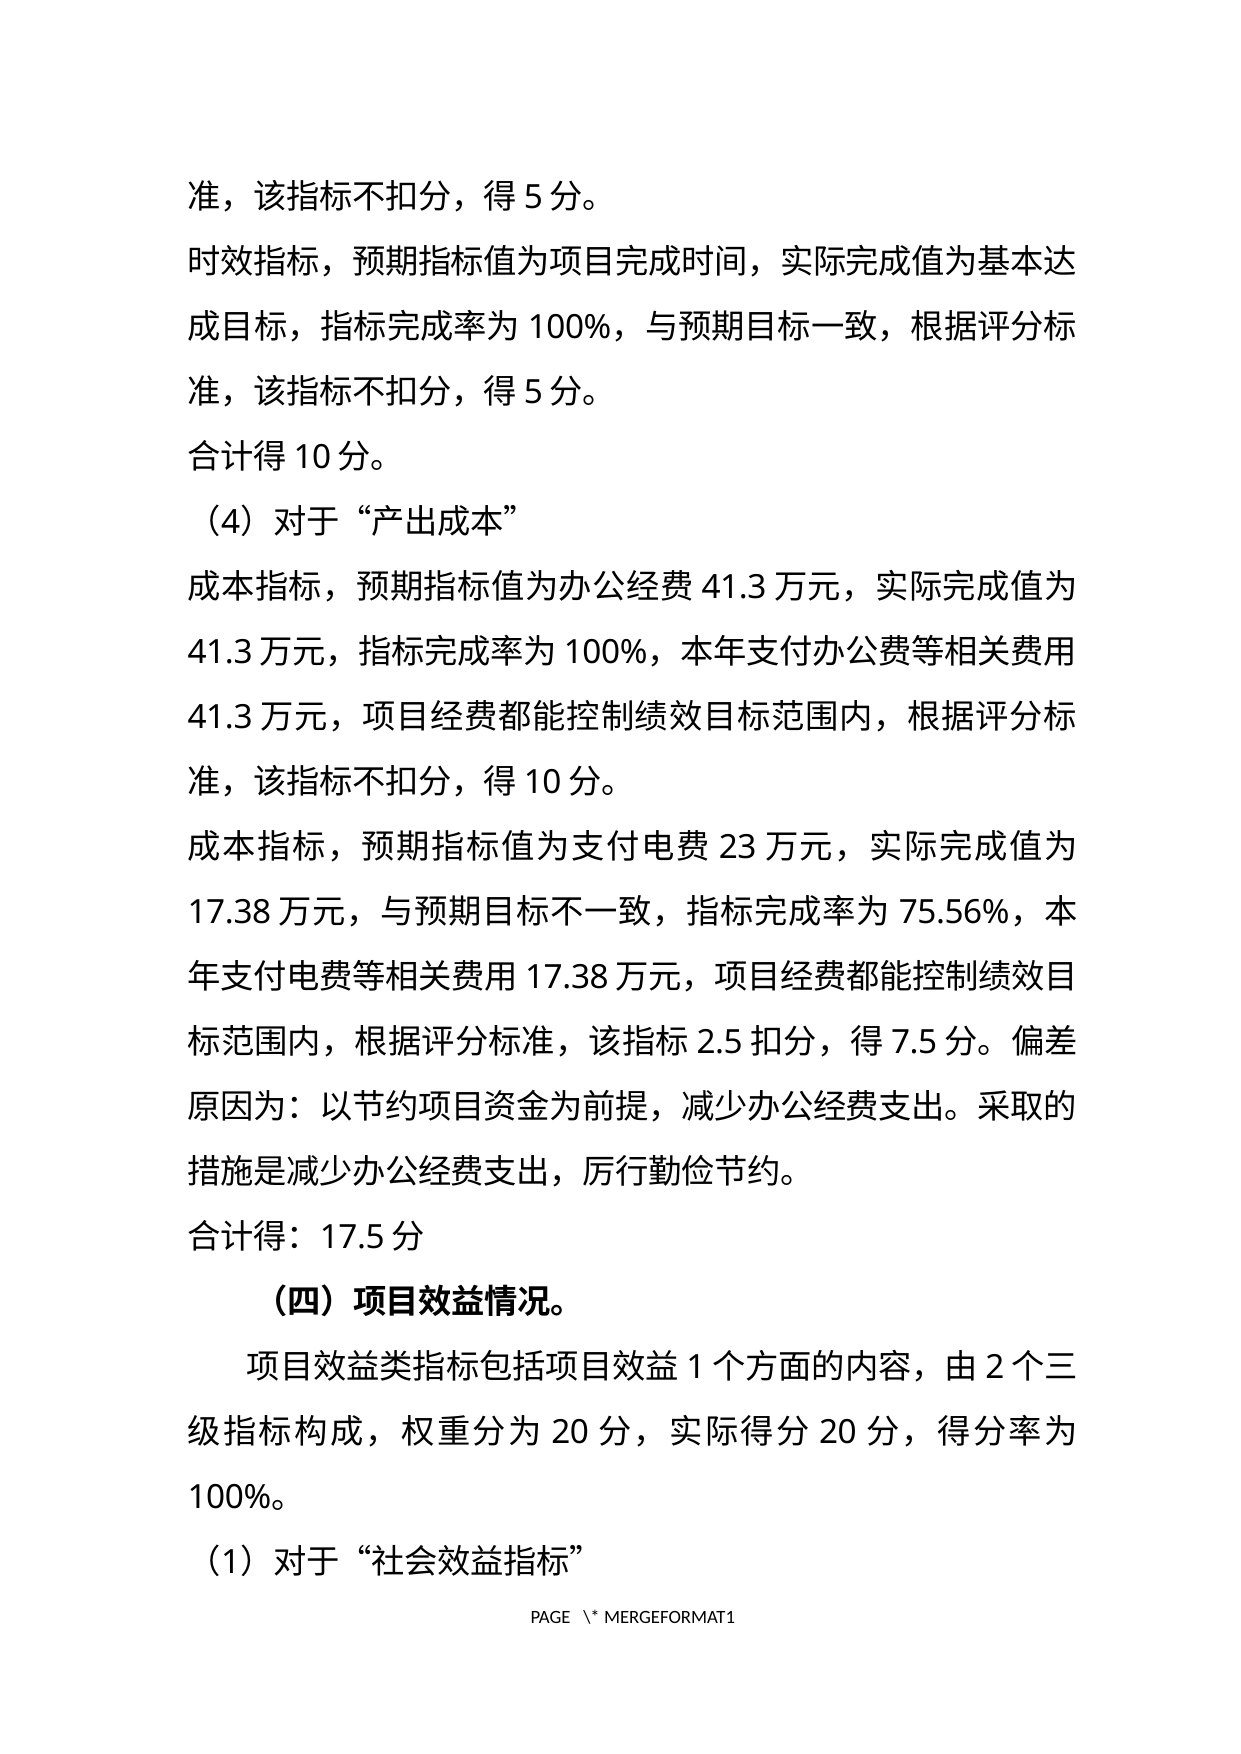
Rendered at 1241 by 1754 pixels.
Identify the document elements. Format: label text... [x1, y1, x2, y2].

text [187, 1332, 1078, 1592]
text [187, 162, 1078, 1267]
text （四）项目效益情况。 [187, 1267, 1078, 1332]
